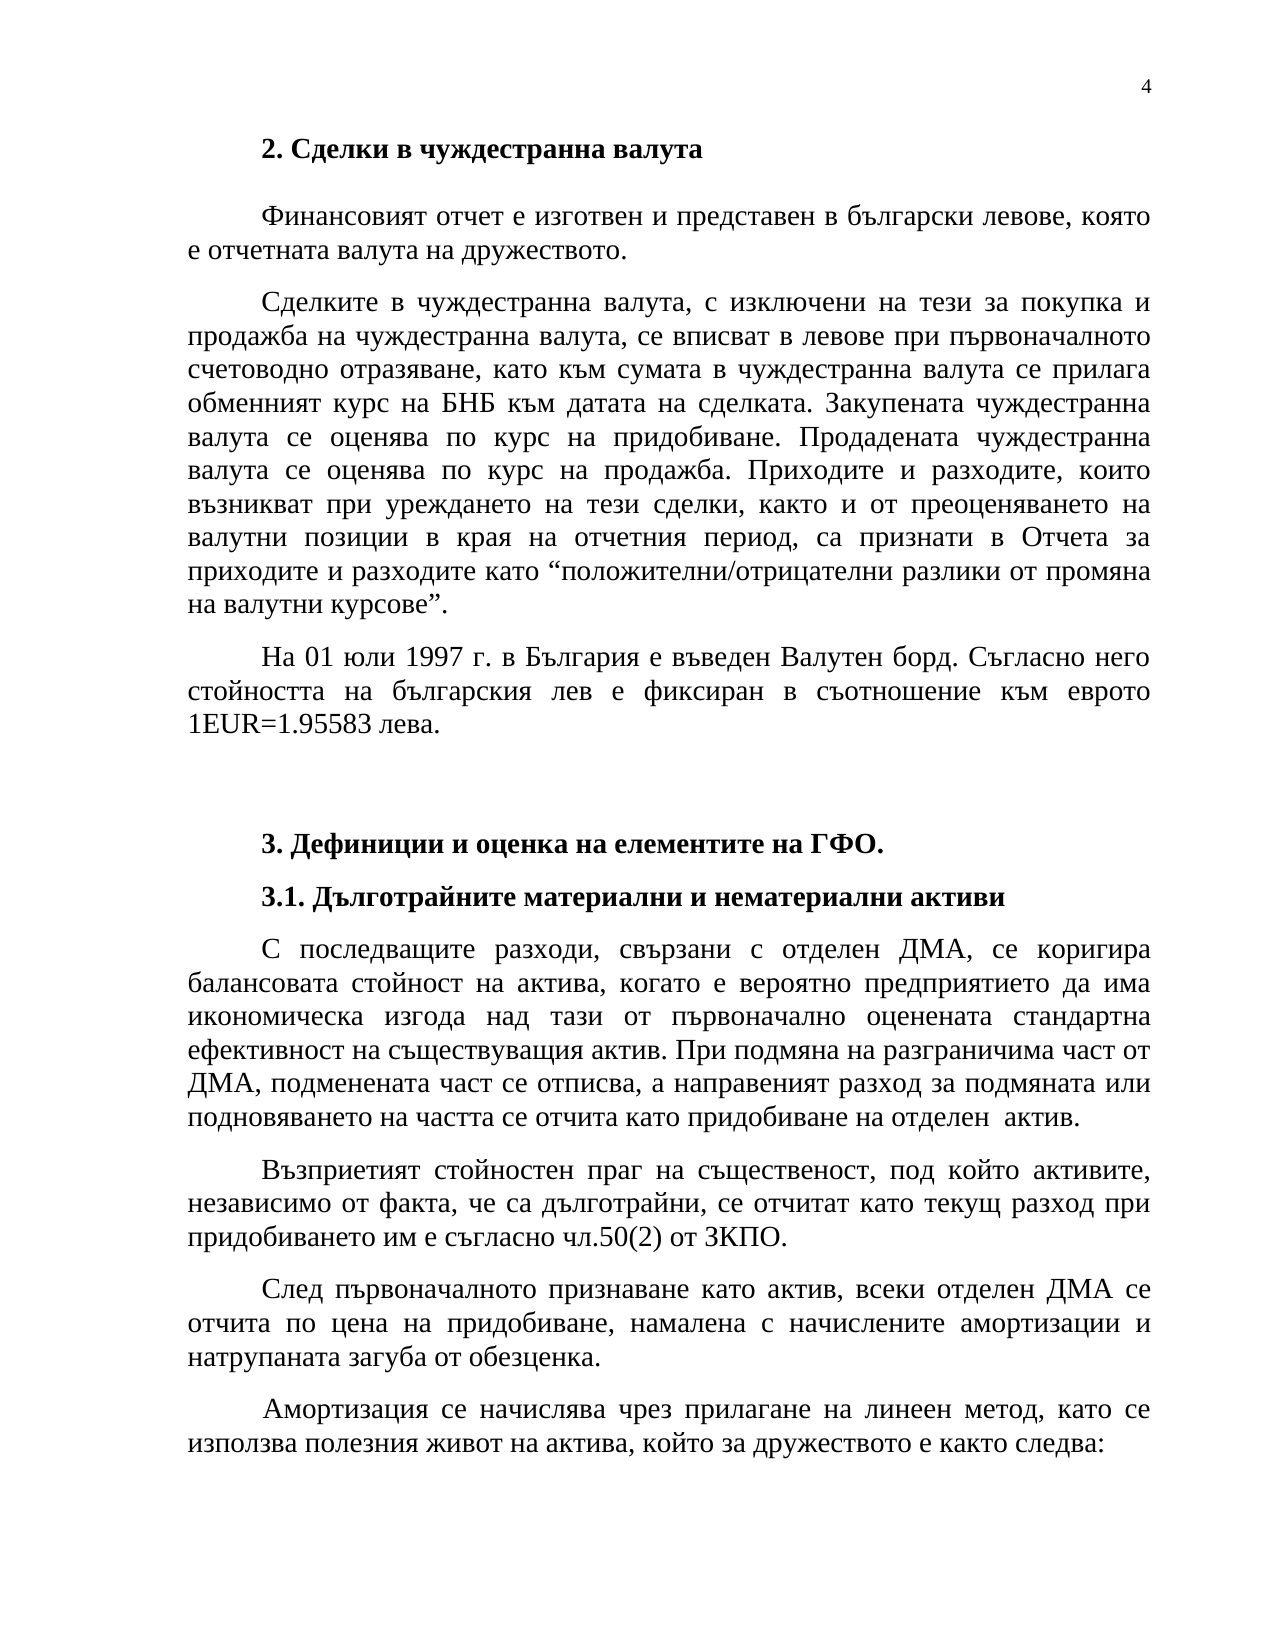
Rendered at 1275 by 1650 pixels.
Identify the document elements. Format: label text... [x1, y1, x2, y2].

text 3. Дефиниции и оценка на елементите на ГФО. [187, 826, 1152, 859]
text Възприетият стойностен праг на същественост, под който активите, независимо от факта, че са дълготрайни, се отчитат като текущ разход при придобиването им е съгласно чл.50(2) от ЗКПО. [187, 1152, 1152, 1252]
text 3.1. Дълготрайните материални и нематериални активи [187, 879, 1152, 912]
text С последващите разходи, свързани с отделен ДМА, се коригира балансовата стойност на актива, когато е вероятно предприятието да има икономическа изгода над тази от първоначално оценената стандартна ефективност на съществуващия актив. При подмяна на разграничима част от ДМА, подменената част се отписва, а направеният разход за подмяната или подновяването на частта се отчита като придобиване на отделен актив. [187, 931, 1152, 1133]
text Финансовият отчет е изготвен и представен в български левове, която е отчетната валута на дружеството. [187, 198, 1152, 265]
text След първоначалното признаване като актив, всеки отделен ДМА се отчита по цена на придобиване, намалена с начислените амортизации и натрупаната загуба от обезценка. [187, 1272, 1152, 1372]
text Сделките в чуждестранна валута, с изключени на тези за покупка и продажба на чуждестранна валута, се вписват в левове при първоначалното счетоводно отразяване, като към сумата в чуждестранна валута се прилага обменният курс на БНБ към датата на сделката. Закупената чуждестранна валута се оценява по курс на придобиване. Продадената чуждестранна валута се оценява по курс на продажба. Приходите и разходите, които възникват при уреждането на тези сделки, както и от преоценяването на валутни позиции в края на отчетния период, са признати в Отчета за приходите и разходите като “положителни/отрицателни разлики от промяна на валутни курсове”. [187, 284, 1152, 620]
text На 01 юли 1997 г. в България е въведен Валутен борд. Съгласно него стойността на българския лев е фиксиран в съотношение към еврото 1EUR=1.95583 лева. [187, 639, 1152, 740]
text 2. Сделки в чуждестранна валута [187, 131, 1152, 165]
text Амортизация се начислява чрез прилагане на линеен метод, като се използва полезния живот на актива, който за дружеството е както следва: [187, 1391, 1152, 1458]
